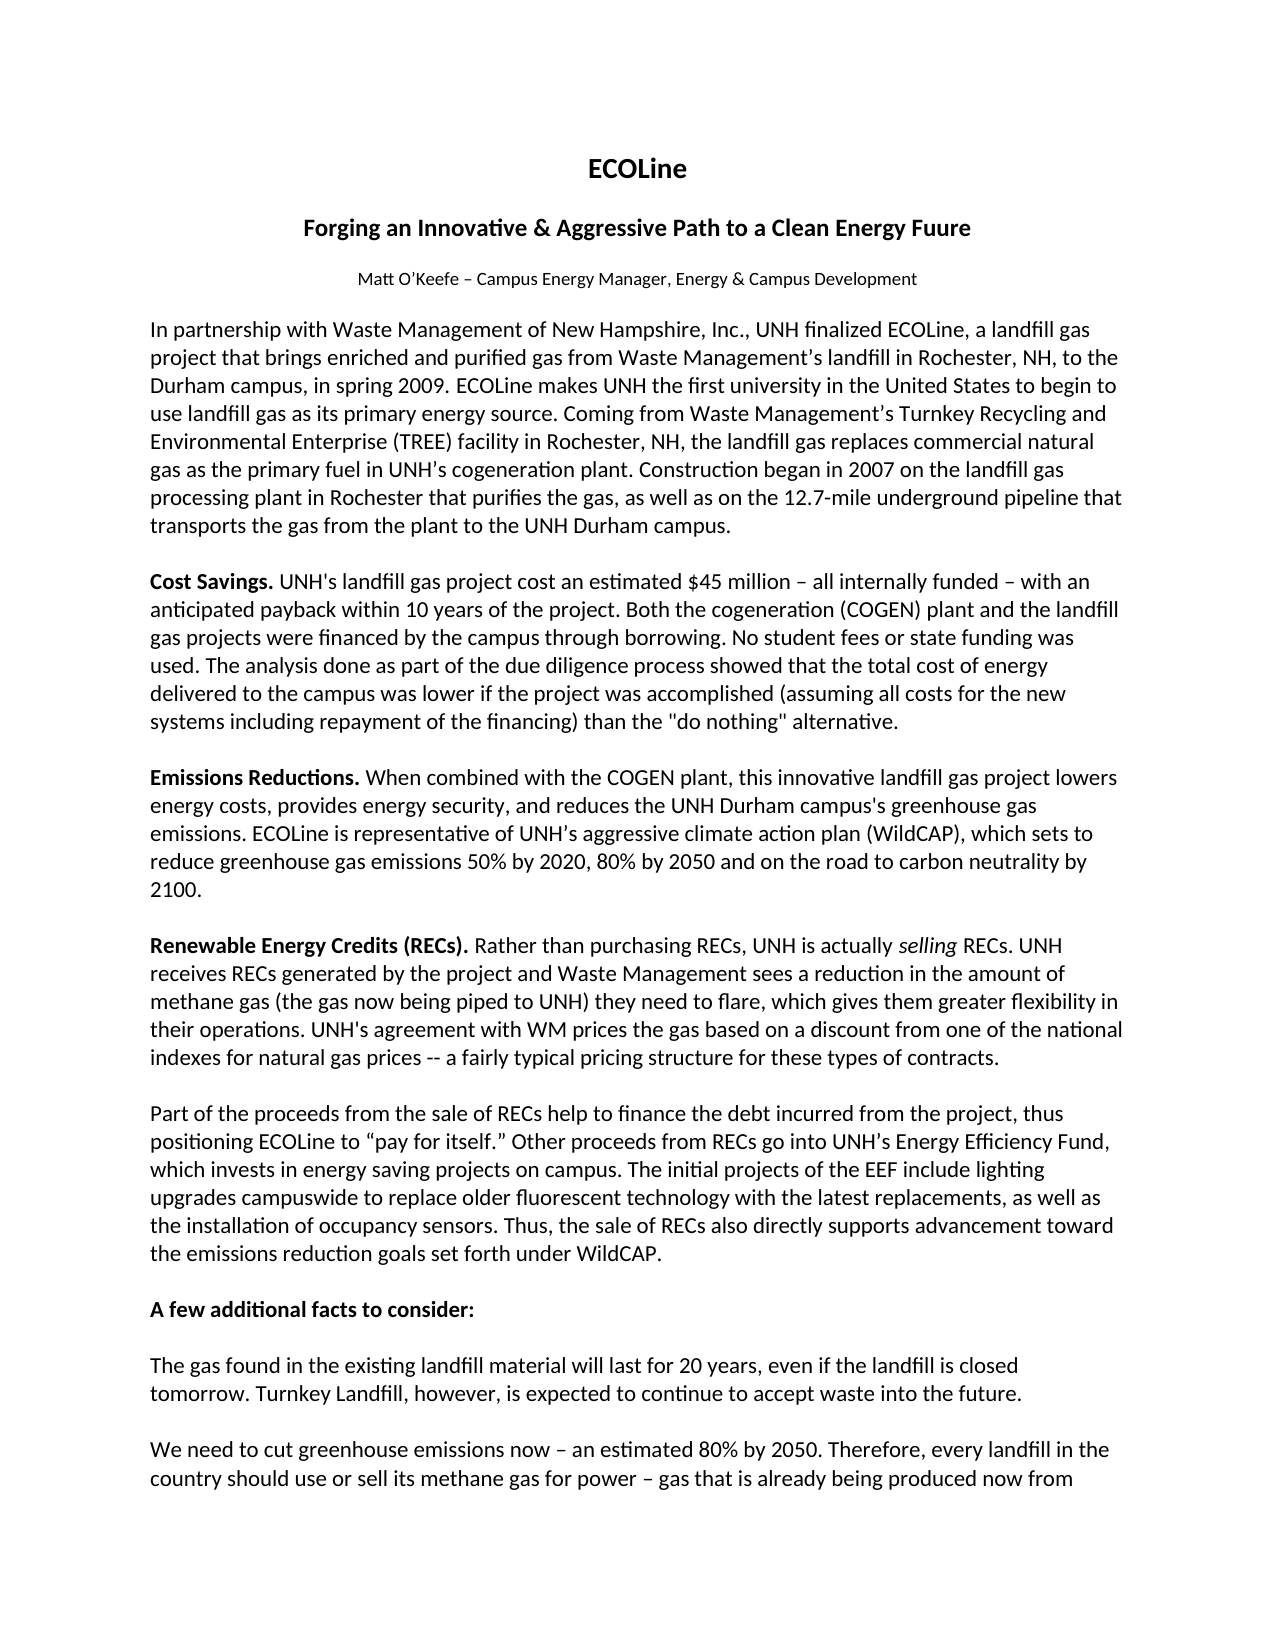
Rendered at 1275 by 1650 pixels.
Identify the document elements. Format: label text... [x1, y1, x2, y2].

text Part of the proceeds from the sale of RECs help to finance the debt incurred from the project, thus positioning ECOLine to “pay for itself.” Other proceeds from RECs go into UNH’s Energy Efficiency Fund, which invests in energy saving projects on campus. Thus, the sale of RECs also directly supports advancement toward the emissions reduction goals set forth under WildCAP. [150, 1099, 1125, 1267]
text Renewable Energy Credits (RECs). Rather than purchasing RECs, UNH is actually selling RECs. UNH receives generated by the project and Waste Management sees a reduction in the amount of methane gas (the gas now being piped to UNH) they need to flare, which gives them greater flexibility in their operations. UNH's agreement with WM prices the gas based on a discount from one of the national indexes for natural gas prices -- a fairly typical pricing structure for these types of contracts. [150, 931, 1125, 1071]
text A few additional facts to consider: [150, 1296, 1125, 1323]
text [150, 1436, 1125, 1492]
text Emissions Reductions. When combined with the COGEN plant, this innovative landfill gas project lowers energy costs, provides energy security, and reduces the UNH Durham campus's greenhouse gas emissionsECOLine is representative of UNH’s aggressive climate action plan (WildCAP), which sets to reduce greenhouse gas emissions 50% by 2020, 80% by 2050 and on the road to carbon neutrality by 2100. [150, 763, 1125, 903]
text In partnership with Waste Management of New Hampshire, Inc., UNH finalized ECOLine, a landfill gas project that brings enriched and purified gas from Waste Management’s landfill in Rochester, NH, to the Durham campus, in spring 2009. ECOLine makes UNH the first university in the United States to begin to use landfill gas as its primary energy source. Coming from Waste Management’s Turnkey Recycling and Environmental Enterprise (TREE) facility in Rochester, NH, the landfill gas replaces commercial natural gas as the primary fuel in UNH’s cogeneration plant. Construction began in 2007 on the landfill gas processing plant in Rochester that purifies the gas, as well as on the 12.7-mile underground pipeline that transports the gas from the plant to the UNH Durham campus. [150, 315, 1125, 539]
text The gas will last for 20 years, even if the landfill is closed tomorrow. Turnkey Landfillis expected to continue to accept waste into the future. [150, 1352, 1125, 1408]
text Cost Savings. UNH's landfill gas project cost an estimated $45 million – all internally funded – with an anticipated payback within 10 years of the project. Both the cogeneration (COGEN) plant and the landfill gas projects were financed by the campus through borrowing. No student fees or state funding was used. The analysis done as part of the due diligence process showed that the total cost of energy delivered to the campus was lower if the project was accomplished (assuming all costs for the new systems including repayment of the financing) than the "do nothing" alternative. [150, 567, 1125, 735]
